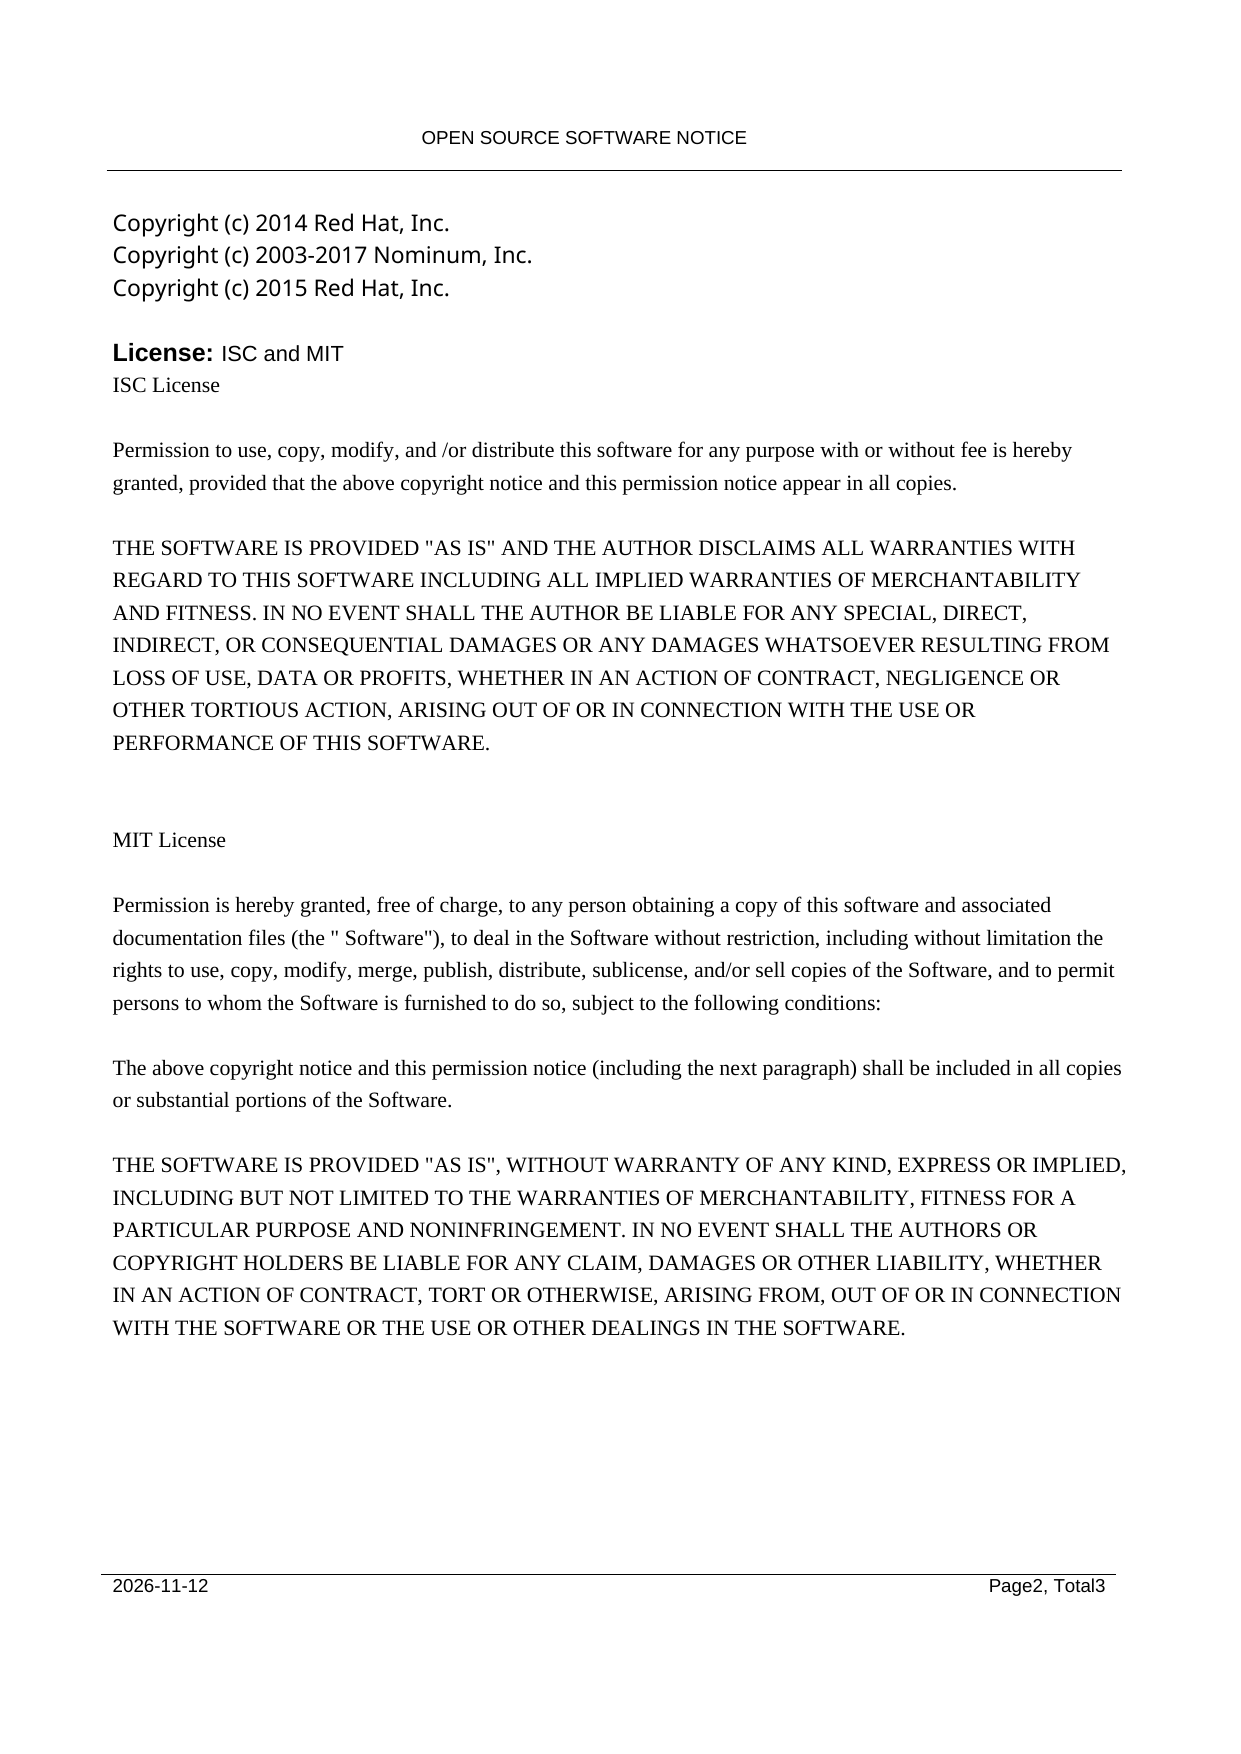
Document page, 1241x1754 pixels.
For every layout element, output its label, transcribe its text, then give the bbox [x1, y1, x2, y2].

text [112, 206, 1128, 336]
text License: ISC and MIT [112, 336, 1128, 369]
text ISC License Permission to use, copy, modify, and /or distribute this software for any purpose with or without fee is hereby granted, provided that the above copyright notice and this permission notice appear in all copies. THE SOFTWARE IS PROVIDED "AS IS" AND THE AUTHOR DISCLAIMS ALL WARRANTIES WITH REGARD TO THIS SOFTWARE INCLUDING ALL IMPLIED WARRANTIES OF MERCHANTABILITY AND FITNESS. IN NO EVENT SHALL THE AUTHOR BE LIABLE FOR ANY SPECIAL, DIRECT, INDIRECT, OR CONSEQUENTIAL DAMAGES OR ANY DAMAGES WHATSOEVER RESULTING FROM LOSS OF USE, DATA OR PROFITS, WHETHER IN AN ACTION OF CONTRACT, NEGLIGENCE OR OTHER TORTIOUS ACTION, ARISING OUT OF OR IN CONNECTION WITH THE USE OR PERFORMANCE OF THIS SOFTWARE. MIT License Permission is hereby granted, free of charge, to any person obtaining a copy of this software and associated documentation files (the " Software"), to deal in the Software without restriction, including without limitation the rights to use, copy, modify, merge, publish, distribute, sublicense, and/or sell copies of the Software, and to permit persons to whom the Software is furnished to do so, subject to the following conditions: The above copyright notice and this permission notice (including the next paragraph) shall be included in all copies or substantial portions of the Software. THE SOFTWARE IS PROVIDED "AS IS", WITHOUT WARRANTY OF ANY KIND, EXPRESS OR IMPLIED, INCLUDING BUT NOT LIMITED TO THE WARRANTIES OF MERCHANTABILITY, FITNESS FOR A PARTICULAR PURPOSE AND NONINFRINGEMENT. IN NO EVENT SHALL THE AUTHORS OR COPYRIGHT HOLDERS BE LIABLE FOR ANY CLAIM, DAMAGES OR OTHER LIABILITY, WHETHER IN AN ACTION OF CONTRACT, TORT OR OTHERWISE, ARISING FROM, OUT OF OR IN CONNECTION WITH THE SOFTWARE OR THE USE OR OTHER DEALINGS IN THE SOFTWARE. [112, 369, 1128, 1376]
